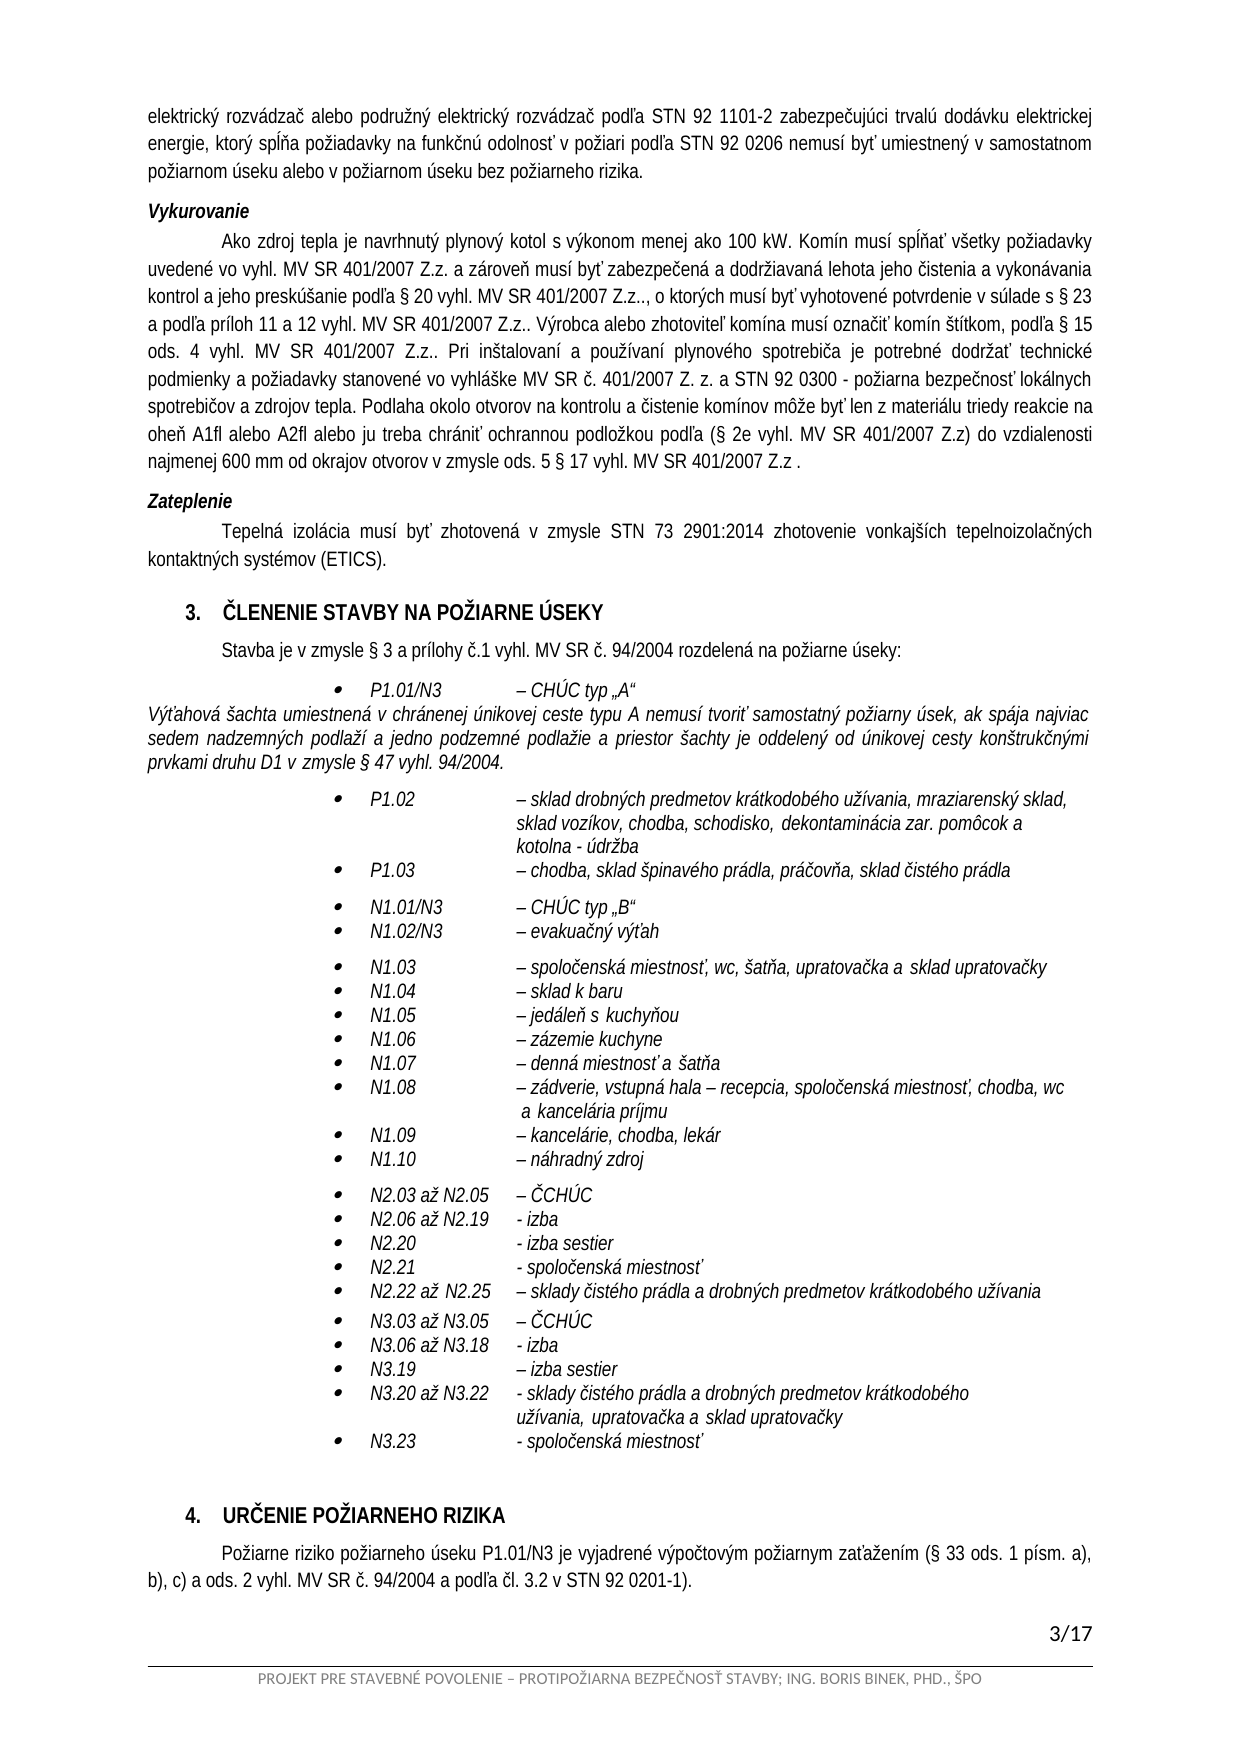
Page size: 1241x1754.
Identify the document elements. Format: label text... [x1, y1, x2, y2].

list URČENIE POŽIARNEHO RIZIKA [185, 1502, 1093, 1528]
list N1.10 – náhradný zdroj [333, 1147, 1093, 1171]
list N3.20 až N3.22 - sklady čistého prádla a drobných predmetov krátkodobého [333, 1381, 1093, 1405]
text Výťahová šachta umiestnená v chránenej únikovej ceste typu A nemusí tvoriť samostatný požiarny úsek, ak spája najviac sedem nadzemných podlaží a jedno podzemné podlažie a priestor šachty je oddelený od únikovej cesty konštrukčnými prvkami druhu D1 v zmysle § 47 vyhl. 94/2004. [148, 702, 1093, 774]
list N2.06 až N2.19 - izba [333, 1207, 1093, 1231]
list a kancelária príjmu [444, 1099, 1093, 1123]
list P1.02 – sklad drobných predmetov krátkodobého užívania, mraziarenský sklad, [333, 786, 1093, 810]
text Tepelná izolácia musí byť zhotovená v zmysle STN 73 2901:2014 zhotovenie vonkajších tepelnoizolačných kontaktných systémov (ETICS). [148, 519, 1093, 571]
list N2.21 - spoločenská miestnosť [333, 1255, 1093, 1279]
list N1.08 – zádverie, vstupná hala – recepcia, spoločenská miestnosť, chodba, wc [333, 1075, 1093, 1099]
text Zateplenie [148, 489, 1093, 513]
list P1.03 – chodba, sklad špinavého prádla, práčovňa, sklad čistého prádla [333, 858, 1093, 882]
list N3.23 - spoločenská miestnosť [333, 1429, 1093, 1453]
list sklad vozíkov, chodba, schodisko, dekontaminácia zar. pomôcok a [444, 810, 1093, 834]
list N1.05 – jedáleň s kuchyňou [333, 1003, 1093, 1027]
list N2.03 až N2.05 – ČCHÚC [333, 1183, 1093, 1207]
list N1.01/N3 – CHÚC typ „B“ [333, 895, 1093, 919]
list N3.06 až N3.18 - izba [333, 1333, 1093, 1357]
text Stavba je v zmysle § 3 a prílohy č.1 vyhl. MV SR č. 94/2004 rozdelená na požiarne úseky: [148, 638, 1093, 662]
text Ako zdroj tepla je navrhnutý plynový kotol s výkonom menej ako 100 kW. Komín musí spĺňať všetky požiadavky uvedené vo vyhl. MV SR 401/2007 Z.z. a zároveň musí byť zabezpečená a dodržiavaná lehota jeho čistenia a vykonávania kontrol a jeho preskúšanie podľa § 20 vyhl. MV SR 401/2007 Z.z.., o ktorých musí byť vyhotovené potvrdenie v súlade s § 23 a podľa príloh 11 a 12 vyhl. MV SR 401/2007 Z.z.. Výrobca alebo zhotoviteľ komína musí označiť komín štítkom, podľa § 15 ods. 4 vyhl. MV SR 401/2007 Z.z.. Pri inštalovaní a používaní plynového spotrebiča je potrebné dodržať technické podmienky a požiadavky stanovené vo vyhláške MV SR č. 401/2007 Z. z. a STN 92 0300 - požiarna bezpečnosť lokálnych spotrebičov a zdrojov tepla. Podlaha okolo otvorov na kontrolu a čistenie komínov môže byť len z materiálu triedy reakcie na oheň A1fl alebo A2fl alebo ju treba chrániť ochrannou podložkou podľa (§ 2e vyhl. MV SR 401/2007 Z.z) do vzdialenosti najmenej 600 mm od okrajov otvorov v zmysle ods. 5 § 17 vyhl. MV SR 401/2007 Z.z . [148, 229, 1093, 473]
text Požiarne riziko požiarneho úseku P1.01/N3 je vyjadrené výpočtovým požiarnym zaťažením (§ 33 ods. 1 písm. a), b), c) a ods. 2 vyhl. MV SR č. 94/2004 a podľa čl. 3.2 v STN 92 0201-1). [148, 1541, 1093, 1592]
list ČLENENIE STAVBY NA POŽIARNE ÚSEKY [185, 599, 1093, 626]
list kotolna - údržba [444, 834, 1093, 858]
list N3.03 až N3.05 – ČCHÚC [333, 1309, 1093, 1333]
list N3.19 – izba sestier [333, 1357, 1093, 1381]
text Vykurovanie [148, 199, 1093, 223]
list P1.01/N3 – CHÚC typ „A“ [333, 678, 1093, 702]
list N1.09 – kancelárie, chodba, lekár [333, 1123, 1093, 1147]
list N1.04 – sklad k baru [333, 979, 1093, 1003]
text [148, 104, 1093, 183]
list N1.02/N3 – evakuačný výťah [333, 919, 1093, 943]
list N1.03 – spoločenská miestnosť, wc, šatňa, upratovačka a sklad upratovačky [333, 955, 1093, 979]
list N1.07 – denná miestnosť a šatňa [333, 1051, 1093, 1075]
list N2.22 až N2.25 – sklady čistého prádla a drobných predmetov krátkodobého užívania [333, 1279, 1093, 1303]
list N1.06 – zázemie kuchyne [333, 1027, 1093, 1051]
list N2.20 - izba sestier [333, 1231, 1093, 1255]
list užívania, upratovačka a sklad upratovačky [444, 1405, 1093, 1429]
